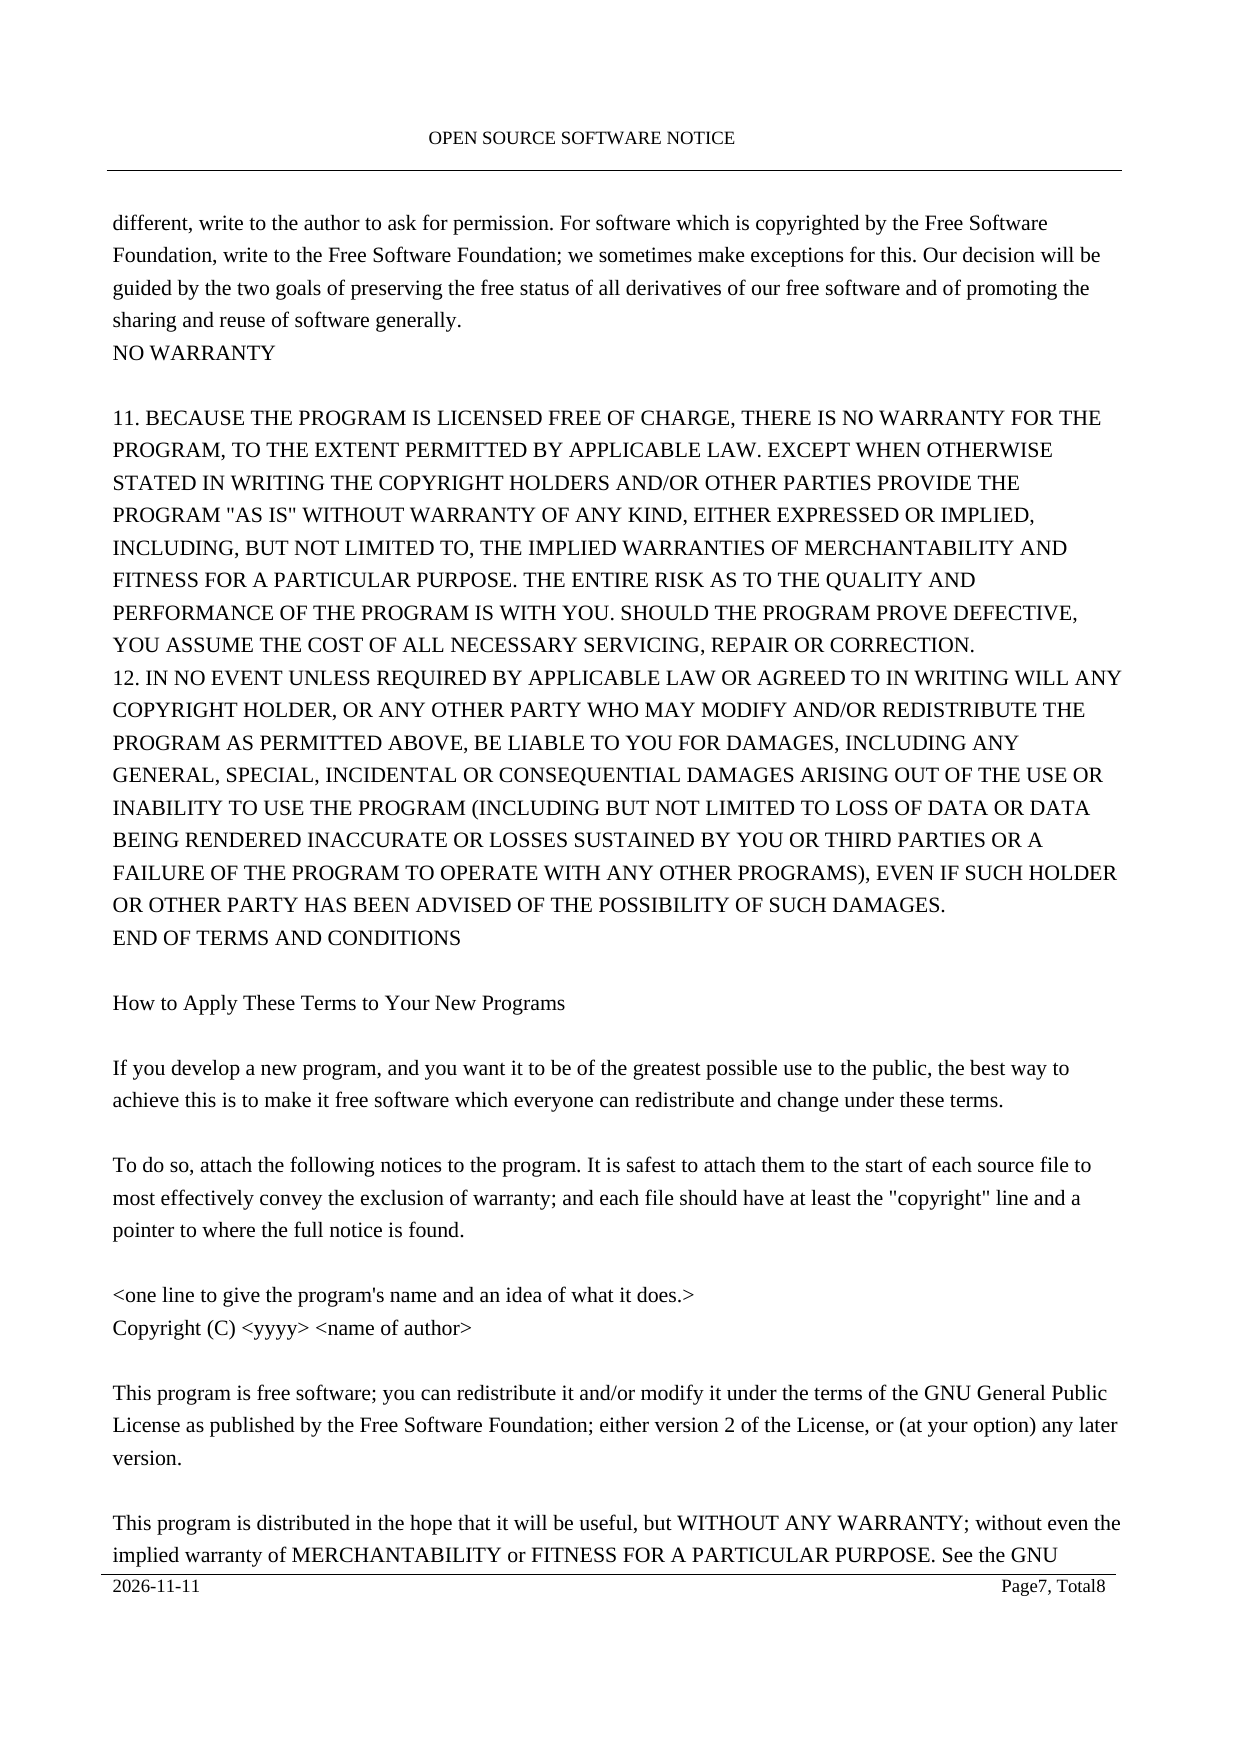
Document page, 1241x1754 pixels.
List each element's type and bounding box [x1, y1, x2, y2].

text [112, 206, 1128, 1571]
